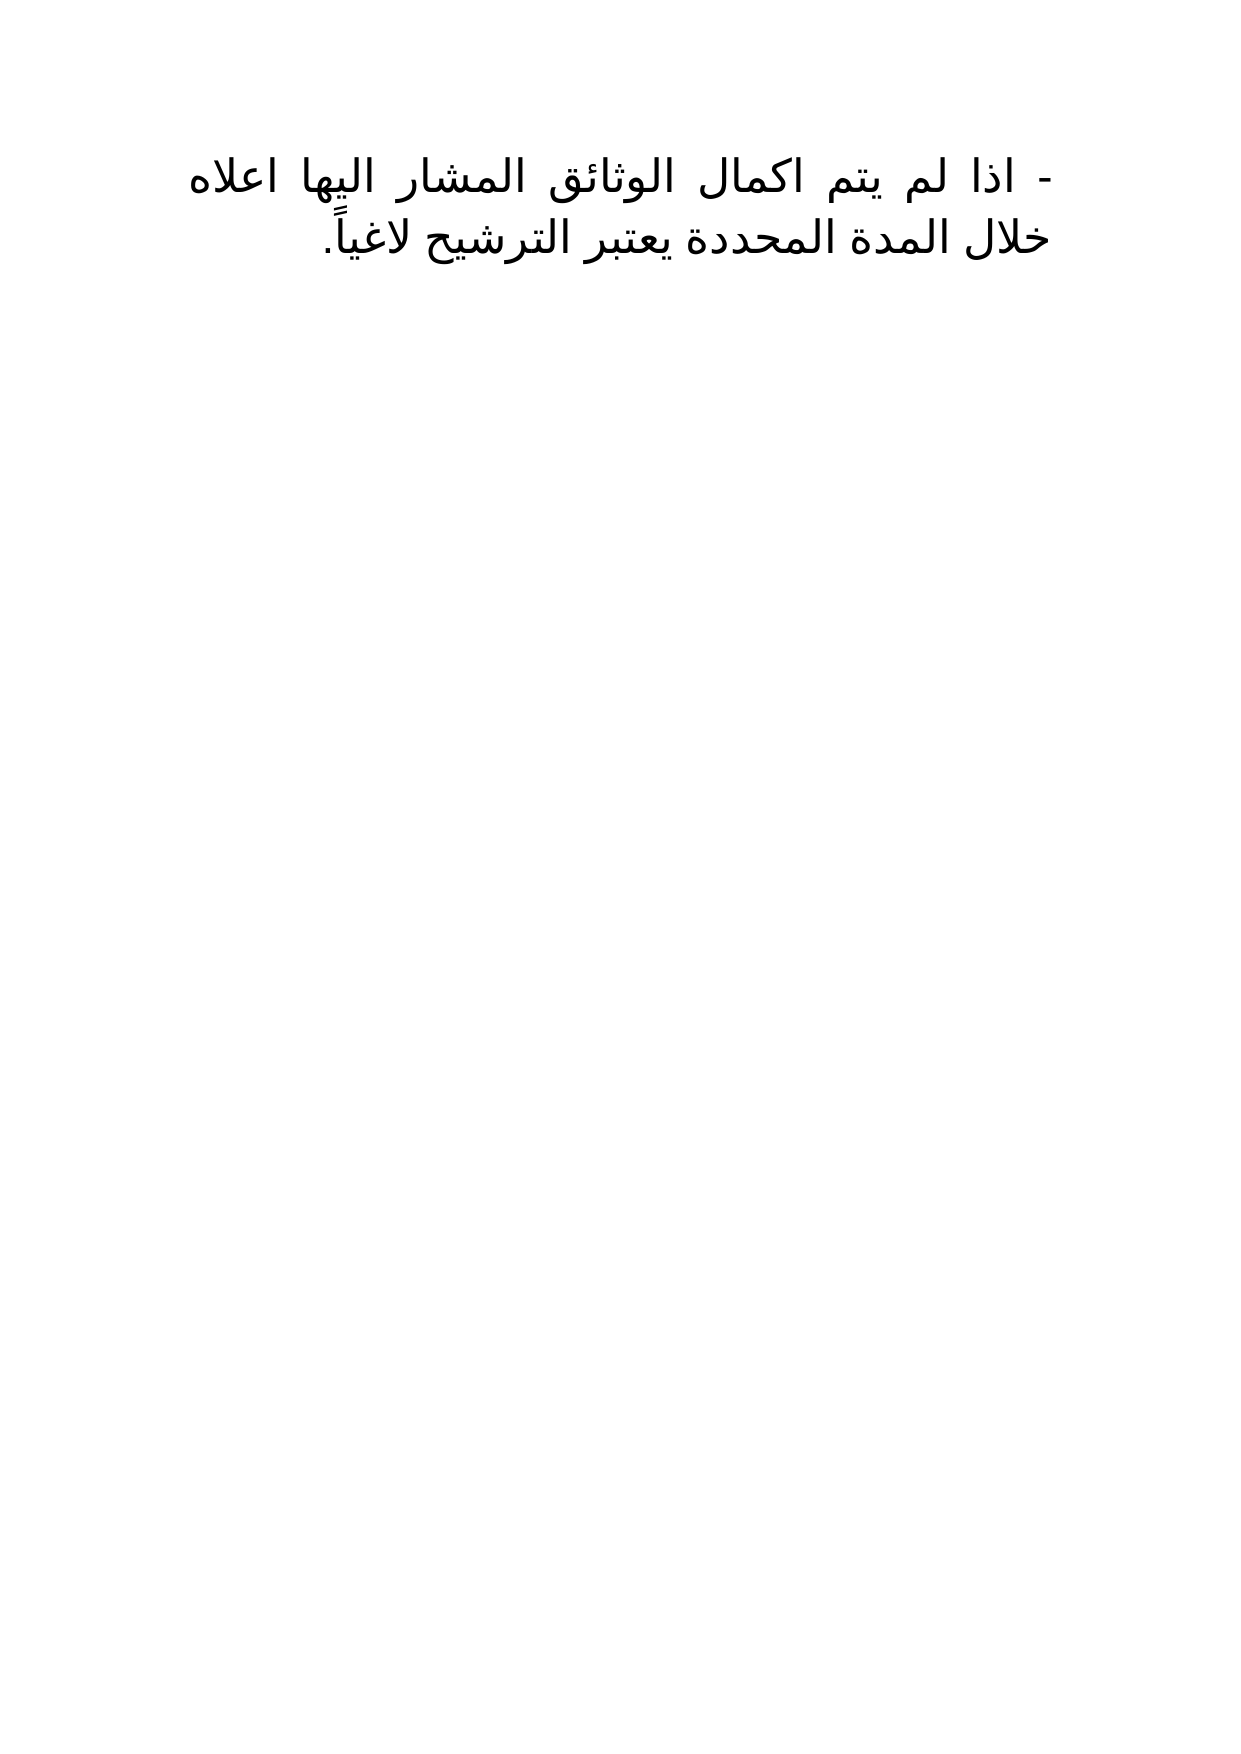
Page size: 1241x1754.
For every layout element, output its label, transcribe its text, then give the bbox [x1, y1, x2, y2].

text - اذا لم يتم اكمال الوثائق المشار اليها اعلاه خلال المدة المحددة يعتبر الترشيح لاغياً. [187, 150, 1053, 263]
